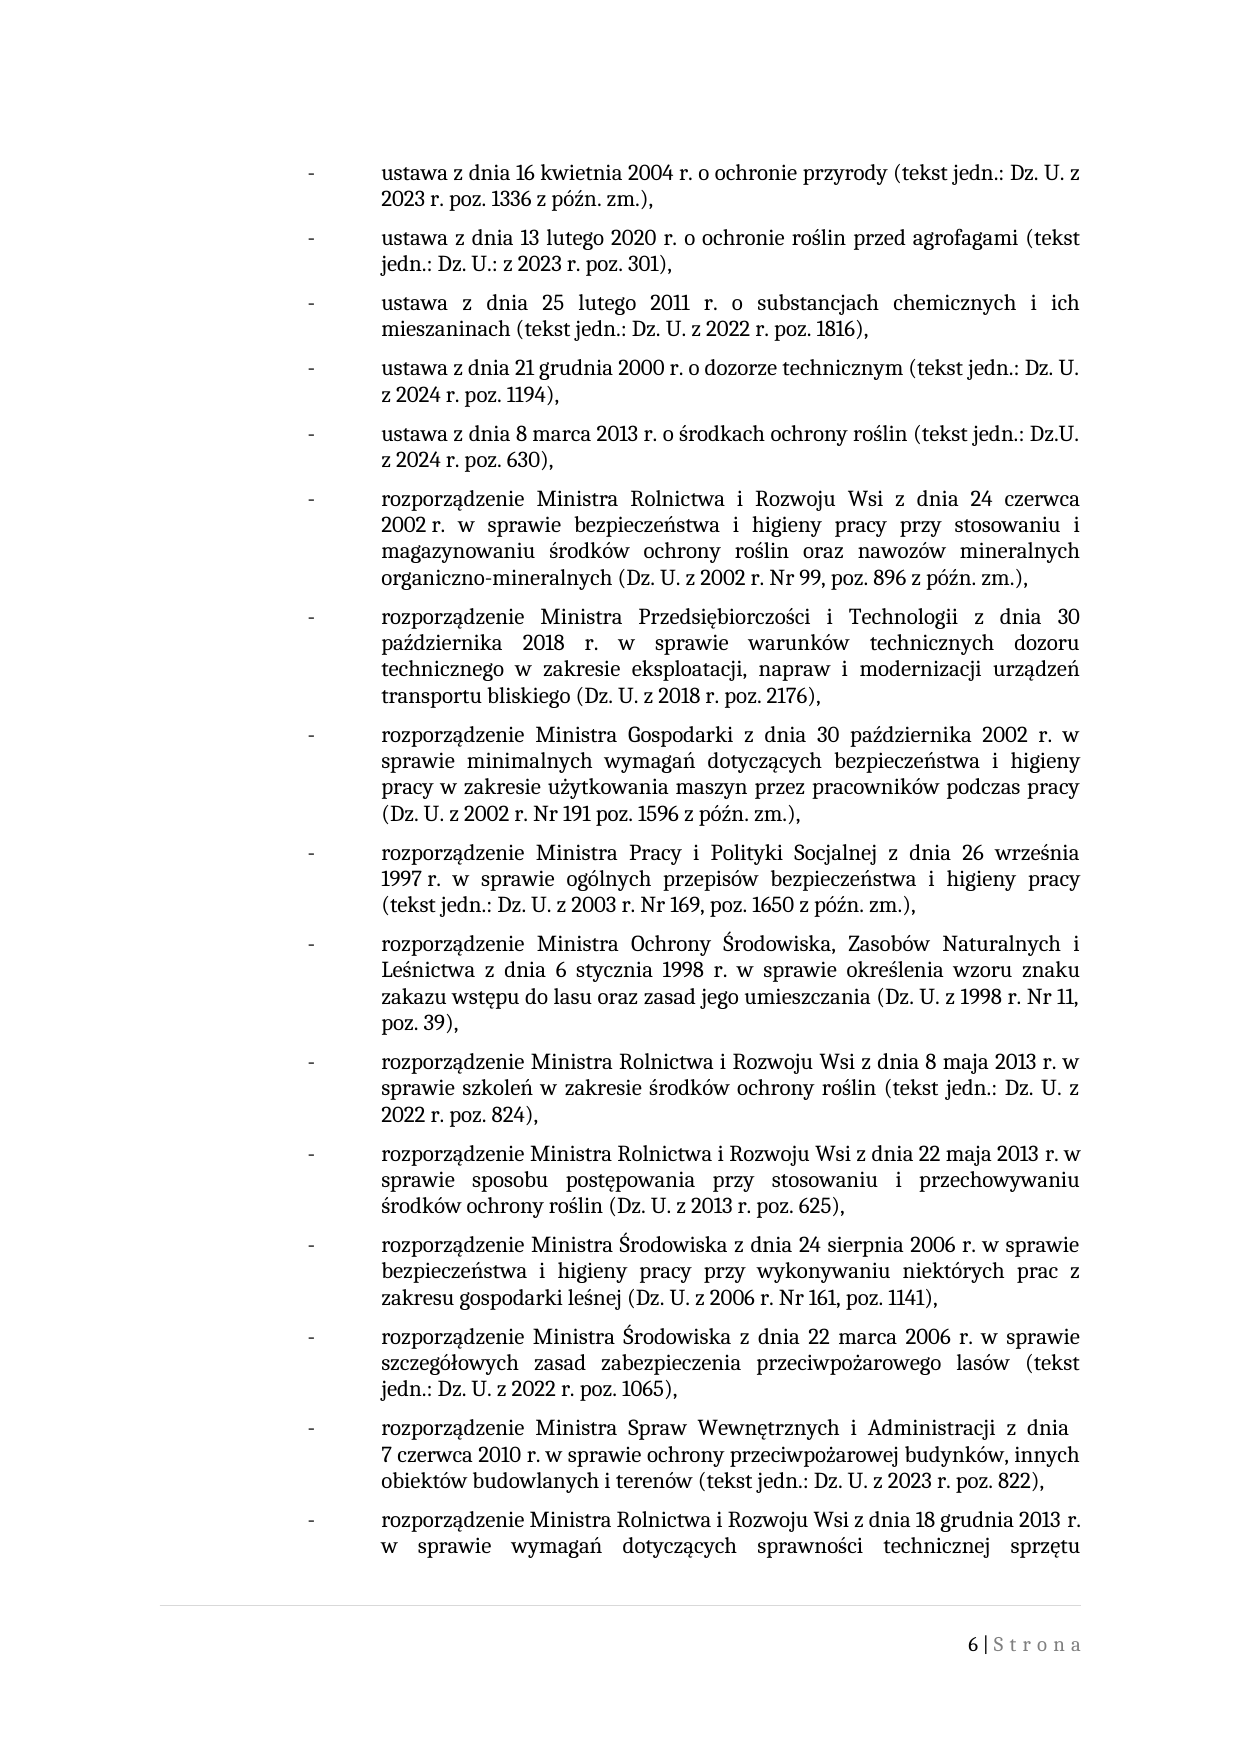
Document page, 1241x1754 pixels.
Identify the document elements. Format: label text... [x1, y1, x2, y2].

text - rozporządzenie Ministra Ochrony Środowiska, Zasobów Naturalnych i Leśnictwa z dnia 6 stycznia 1998 r. w sprawie określenia wzoru znaku zakazu wstępu do lasu oraz zasad jego umieszczania (Dz. U. z 1998 r. Nr 11, poz. 39), [307, 931, 1081, 1036]
text - rozporządzenie Ministra Gospodarki z dnia 30 października 2002 r. w sprawie minimalnych wymagań dotyczących bezpieczeństwa i higieny pracy w zakresie użytkowania maszyn przez pracowników podczas pracy (Dz. U. z 2002 r. Nr 191 poz. 1596 z późn. zm.), [307, 721, 1081, 827]
text - rozporządzenie Ministra Rolnictwa i Rozwoju Wsi z dnia 22 maja 2013 r. w sprawie sposobu postępowania przy stosowaniu i przechowywaniu środków ochrony roślin (Dz. U. z 2013 r. poz. 625), [307, 1140, 1081, 1219]
text - ustawa z dnia 8 marca 2013 r. o środkach ochrony roślin (tekst jedn.: Dz.U. z 2024 r. poz. 630), [307, 420, 1081, 473]
text - ustawa z dnia 25 lutego 2011 r. o substancjach chemicznych i ich mieszaninach (tekst jedn.: Dz. U. z 2022 r. poz. 1816), [307, 290, 1081, 343]
text - rozporządzenie Ministra Środowiska z dnia 22 marca 2006 r. w sprawie szczegółowych zasad zabezpieczenia przeciwpożarowego lasów (tekst jedn.: Dz. U. z 2022 r. poz. 1065), [307, 1323, 1081, 1402]
text - rozporządzenie Ministra Środowiska z dnia 24 sierpnia 2006 r. w sprawie bezpieczeństwa i higieny pracy przy wykonywaniu niektórych prac z zakresu gospodarki leśnej (Dz. U. z 2006 r. Nr 161, poz. 1141), [307, 1232, 1081, 1311]
text - ustawa z dnia 16 kwietnia 2004 r. o ochronie przyrody (tekst jedn.: Dz. U. z 2023 r. poz. 1336 z późn. zm.), [307, 159, 1081, 212]
text - ustawa z dnia 21 grudnia 2000 r. o dozorze technicznym (tekst jedn.: Dz. U. z 2024 r. poz. 1194), [307, 355, 1081, 408]
text - rozporządzenie Ministra Spraw Wewnętrznych i Administracji z dnia 7 czerwca 2010 r. w sprawie ochrony przeciwpożarowej budynków, innych obiektów budowlanych i terenów (tekst jedn.: Dz. U. z 2023 r. poz. 822), [307, 1415, 1081, 1494]
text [307, 1507, 1081, 1559]
text - rozporządzenie Ministra Przedsiębiorczości i Technologii z dnia 30 października 2018 r. w sprawie warunków technicznych dozoru technicznego w zakresie eksploatacji, napraw i modernizacji urządzeń transportu bliskiego (Dz. U. z 2018 r. poz. 2176), [307, 603, 1081, 709]
text - rozporządzenie Ministra Pracy i Polityki Socjalnej z dnia 26 września 1997 r. w sprawie ogólnych przepisów bezpieczeństwa i higieny pracy (tekst jedn.: Dz. U. z 2003 r. Nr 169, poz. 1650 z późn. zm.), [307, 839, 1081, 918]
text - rozporządzenie Ministra Rolnictwa i Rozwoju Wsi z dnia 24 czerwca 2002 r. w sprawie bezpieczeństwa i higieny pracy przy stosowaniu i magazynowaniu środków ochrony roślin oraz nawozów mineralnych organiczno-mineralnych (Dz. U. z 2002 r. Nr 99, poz. 896 z późn. zm.), [307, 486, 1081, 591]
text - ustawa z dnia 13 lutego 2020 r. o ochronie roślin przed agrofagami (tekst jedn.: Dz. U.: z 2023 r. poz. 301), [307, 225, 1081, 277]
text - rozporządzenie Ministra Rolnictwa i Rozwoju Wsi z dnia 8 maja 2013 r. w sprawie szkoleń w zakresie środków ochrony roślin (tekst jedn.: Dz. U. z 2022 r. poz. 824), [307, 1049, 1081, 1128]
